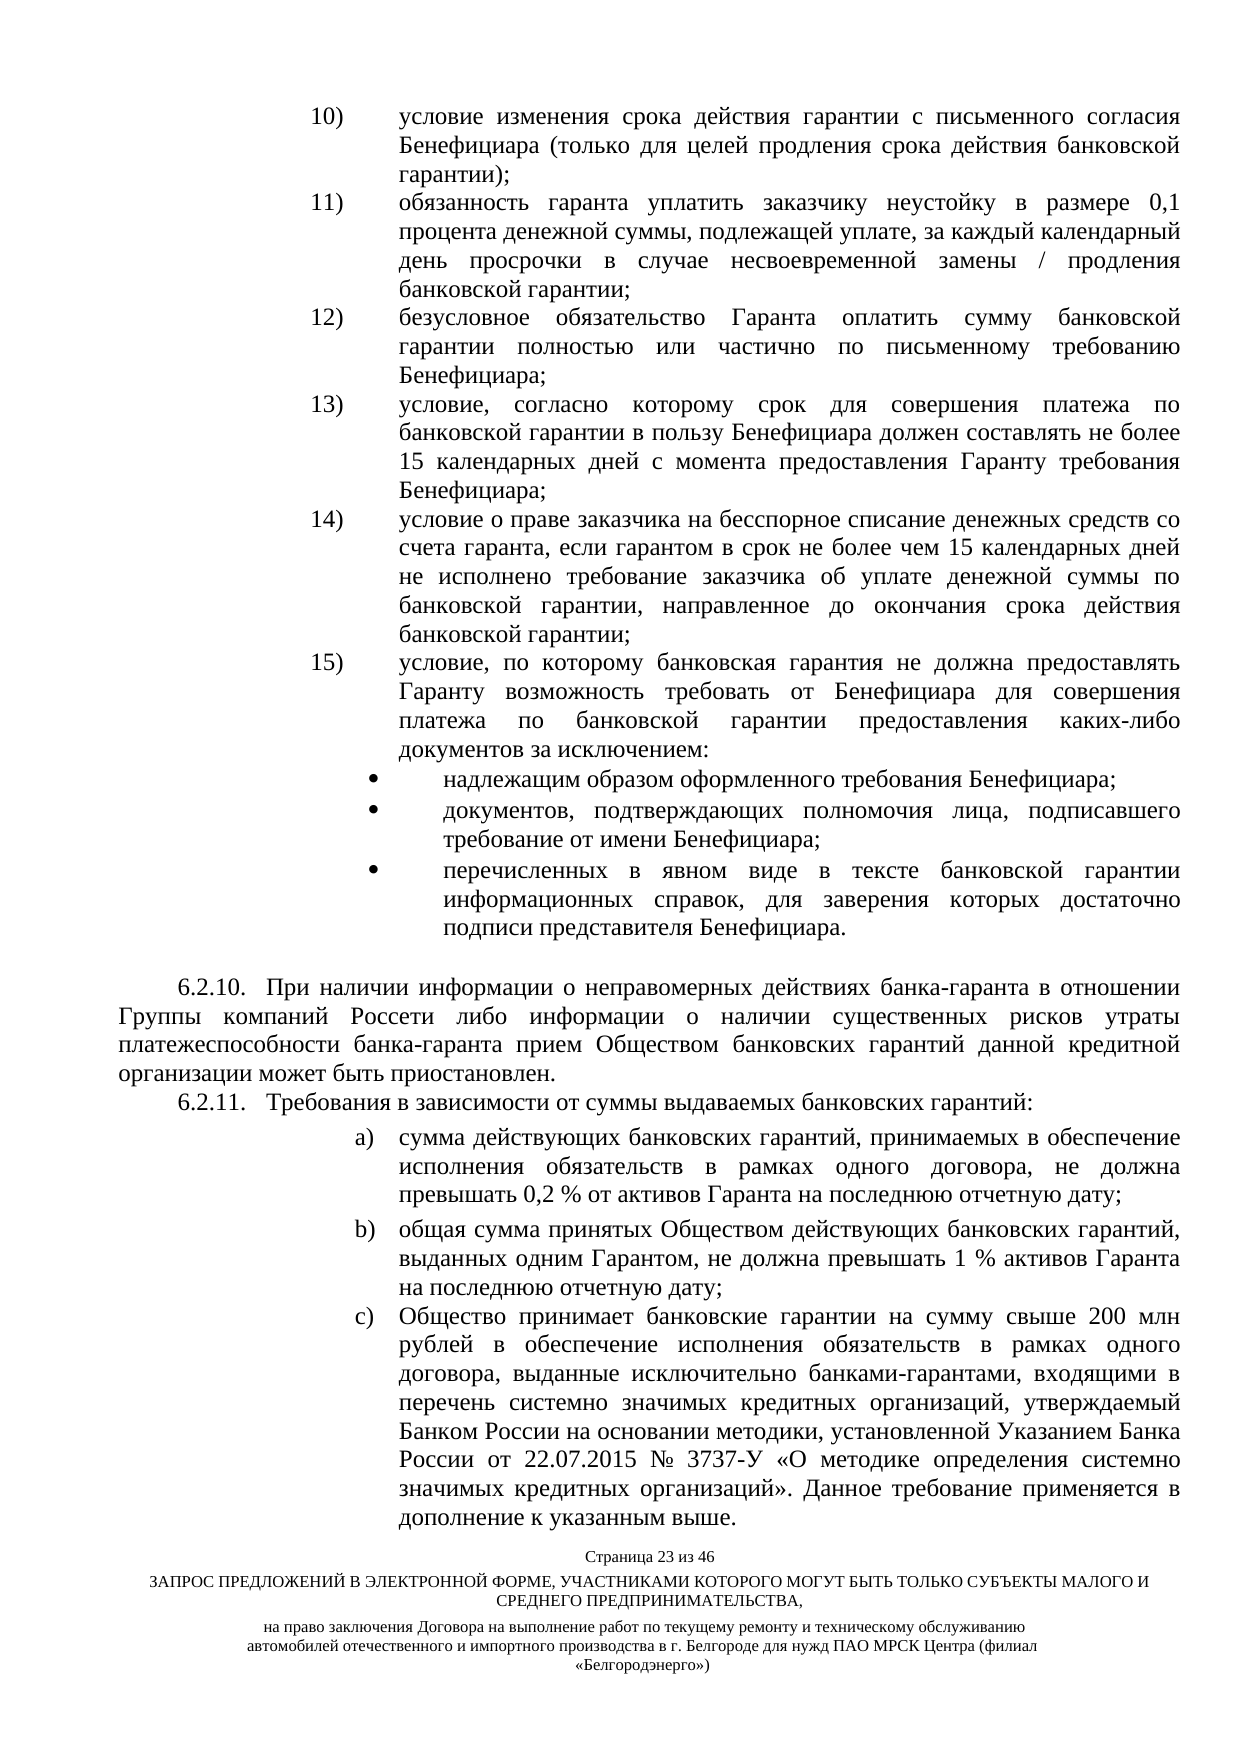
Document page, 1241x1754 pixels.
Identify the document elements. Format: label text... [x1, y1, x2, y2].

list надлежащим образом оформленного требования Бенефициара; [369, 764, 1181, 793]
list документов, подтверждающих полномочия лица, подписавшего требование от имени Бенефициара; [369, 795, 1181, 853]
list безусловное обязательство Гаранта оплатить сумму банковской гарантии полностью или частично по письменному требованию Бенефициара; [310, 302, 1181, 389]
subtitle Требования в зависимости от суммы выдаваемых банковских гарантий: [118, 1087, 1181, 1116]
list условие, согласно которому срок для совершения платежа по банковской гарантии в пользу Бенефициара должен составлять не более 15 календарных дней с момента предоставления Гаранту требования Бенефициара; [310, 389, 1181, 504]
list условие изменения срока действия гарантии с письменного согласия Бенефициара (только для целей продления срока действия банковской гарантии); [310, 101, 1181, 187]
list сумма действующих банковских гарантий, принимаемых в обеспечение исполнения обязательств в рамках одного договора, не должна превышать 0,2 % от активов Гаранта на последнюю отчетную дату; [354, 1122, 1181, 1208]
list общая сумма принятых Обществом действующих банковских гарантий, выданных одним Гарантом, не должна превышать 1 % активов Гаранта на последнюю отчетную дату; [354, 1214, 1181, 1301]
subtitle При наличии информации о неправомерных действиях банка-гаранта в отношении Группы компаний Россети либо информации о наличии существенных рисков утраты платежеспособности банка-гаранта прием Обществом банковских гарантий данной кредитной организации может быть приостановлен. [118, 972, 1181, 1087]
list перечисленных в явном виде в тексте банковской гарантии информационных справок, для заверения которых достаточно подписи представителя Бенефициара. [369, 855, 1181, 941]
list условие о праве заказчика на бесспорное списание денежных средств со счета гаранта, если гарантом в срок не более чем 15 календарных дней не исполнено требование заказчика об уплате денежной суммы по банковской гарантии, направленное до окончания срока действия банковской гарантии; [310, 504, 1181, 647]
list условие, по которому банковская гарантия не должна предоставлять Гаранту возможность требовать от Бенефициара для совершения платежа по банковской гарантии предоставления каких-либо документов за исключением: [310, 647, 1181, 762]
list Общество принимает банковские гарантии на сумму свыше 200 млн рублей в обеспечение исполнения обязательств в рамках одного договора, выданные исключительно банками-гарантами, входящими в перечень системно значимых кредитных организаций, утверждаемый Банком России на основании методики, установленной Указанием Банка России от 22.07.2015 № 3737-У «О методике определения системно значимых кредитных организаций». Данное требование применяется в дополнение к указанным выше. [354, 1301, 1181, 1531]
list обязанность гаранта уплатить заказчику неустойку в размере 0,1 процента денежной суммы, подлежащей уплате, за каждый календарный день просрочки в случае несвоевременной замены / продления банковской гарантии; [310, 187, 1181, 302]
